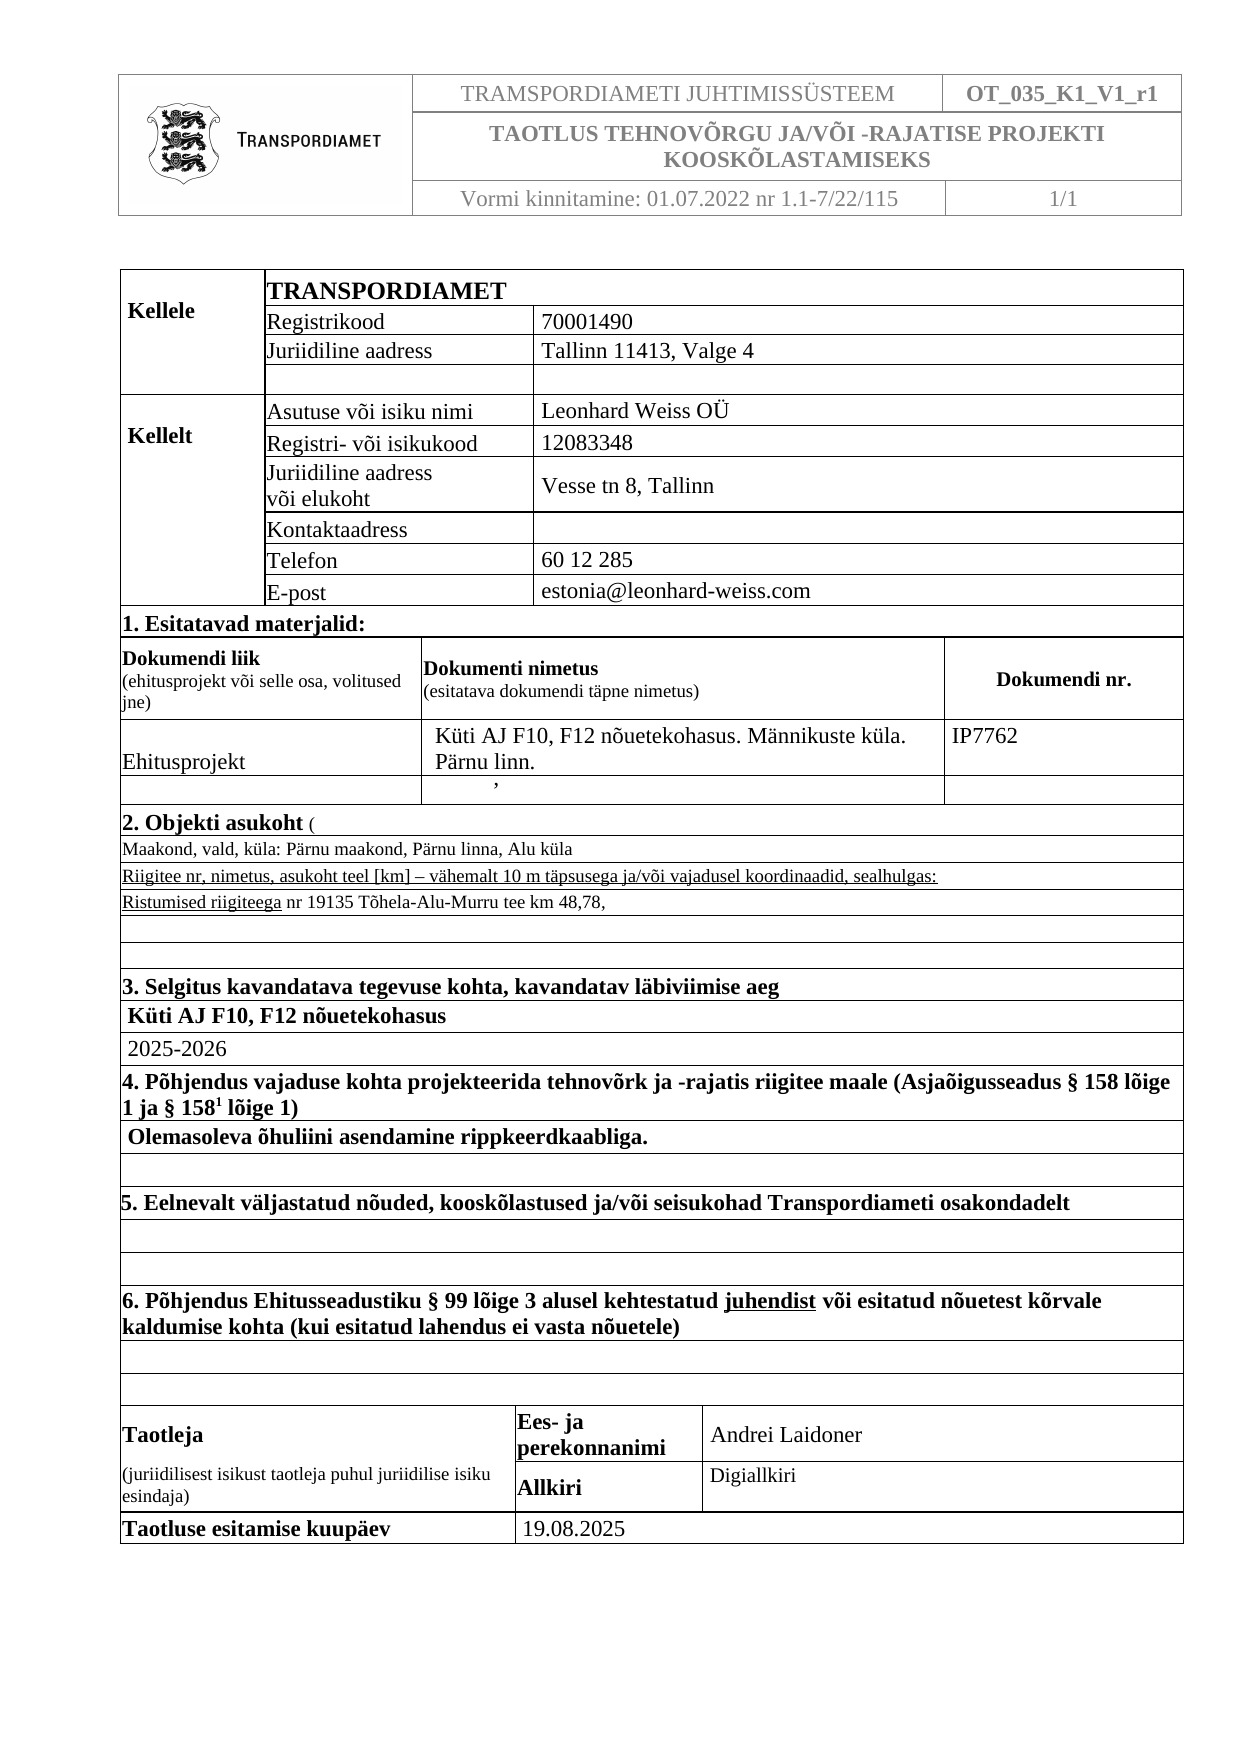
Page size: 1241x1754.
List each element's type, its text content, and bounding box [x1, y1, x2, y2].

table_cell (juriidilisest isikust taotleja puhul juriidilise isiku esindaja) [121, 1461, 515, 1511]
table_cell [121, 1341, 1183, 1373]
table_cell 5. Eelnevalt väljastatud nõuded, kooskõlastused ja/või seisukohad Transpordiameti osakondadelt [121, 1187, 1183, 1219]
table_cell Maakond, vald, küla: Pärnu maakond, Pärnu linna, Alu küla [121, 836, 1183, 862]
table_cell [121, 1374, 1183, 1405]
table_cell Tallinn 11413, Valge 4 [534, 335, 1183, 364]
table_cell E-post [266, 575, 533, 605]
table_cell [945, 776, 1183, 804]
table_header Kellele [121, 270, 264, 393]
table_cell Andrei Laidoner [703, 1406, 1183, 1461]
table_cell 19.08.2025 [516, 1513, 1183, 1543]
table_cell 1. Esitatavad materjalid: [121, 606, 1183, 636]
table_header TRANSPORDIAMET [266, 270, 1183, 304]
table_cell Ehitusprojekt [121, 720, 421, 774]
table_cell Dokumendi liik (ehitusprojekt või selle osa, volitused jne) [121, 638, 421, 719]
table_cell 60 12 285 [534, 544, 1183, 574]
table_cell Registri- või isikukood [266, 426, 533, 456]
table_cell 2. Objekti asukoht ( [121, 805, 1183, 835]
table_cell [121, 916, 1183, 942]
table_cell Olemasoleva õhuliini asendamine rippkeerdkaabliga. [121, 1121, 1183, 1153]
table_cell Vesse tn 8, Tallinn [534, 457, 1183, 511]
table_cell Riigitee nr, nimetus, asukoht teel [km] – vähemalt 10 m täpsusega ja/või vajadusel koordinaadid, sealhulgas: [121, 863, 1183, 888]
table_cell [121, 1253, 1183, 1284]
table_cell Dokumenti nimetus (esitatava dokumendi täpne nimetus) [422, 638, 944, 719]
table_cell [121, 943, 1183, 968]
table_cell Juriidiline aadress [266, 335, 533, 364]
table_cell Ristumised riigiteega nr 19135 Tõhela-Alu-Murru tee km 48,78, [121, 890, 1183, 915]
table_cell Kontaktaadress [266, 513, 533, 543]
table_cell [121, 1154, 1183, 1186]
table_cell Telefon [266, 544, 533, 574]
table_cell Ees- ja perekonnanimi [516, 1406, 702, 1461]
table_cell [534, 365, 1183, 393]
table_cell estonia@leonhard-weiss.com [534, 575, 1183, 605]
table_cell 70001490 [534, 306, 1183, 334]
table_cell [534, 513, 1183, 543]
table_cell Dokumendi nr. [945, 638, 1183, 719]
table_cell 12083348 [534, 426, 1183, 456]
table_cell [266, 365, 533, 393]
table_cell Taotluse esitamise kuupäev [121, 1513, 515, 1543]
table_cell [121, 776, 421, 804]
table_cell IP7762 [945, 720, 1183, 774]
table_cell Leonhard Weiss OÜ [534, 395, 1183, 425]
table_cell 3. Selgitus kavandatava tegevuse kohta, kavandatav läbiviimise aeg [121, 969, 1183, 999]
table_cell 2025-2026 [121, 1033, 1183, 1065]
table_cell Küti AJ F10, F12 nõuetekohasus. Männikuste küla. Pärnu linn. [422, 720, 944, 774]
table_cell [121, 1220, 1183, 1252]
table_cell Taotleja [121, 1406, 515, 1461]
table_cell Allkiri [516, 1462, 702, 1511]
table_cell Juriidiline aadress või elukoht [266, 457, 533, 511]
picture [129, 85, 402, 204]
table_cell Küti AJ F10, F12 nõuetekohasus [121, 1001, 1183, 1032]
table_cell Digiallkiri [703, 1462, 1183, 1511]
table_cell Registrikood [266, 306, 533, 334]
table_cell Asutuse või isiku nimi [266, 395, 533, 425]
table_cell Kellelt [121, 395, 264, 605]
table_cell 6. Põhjendus Ehitusseadustiku § 99 lõige 3 alusel kehtestatud juhendist või esitatud nõuetest kõrvale kaldumise kohta (kui esitatud lahendus ei vasta nõuetele) [121, 1286, 1183, 1340]
table_cell 4. Põhjendus vajaduse kohta projekteerida tehnovõrk ja -rajatis riigitee maale (Asjaõigusseadus § 158 lõige 1 ja § 1581 lõige 1) [121, 1066, 1183, 1120]
table_cell ’ [422, 776, 944, 804]
